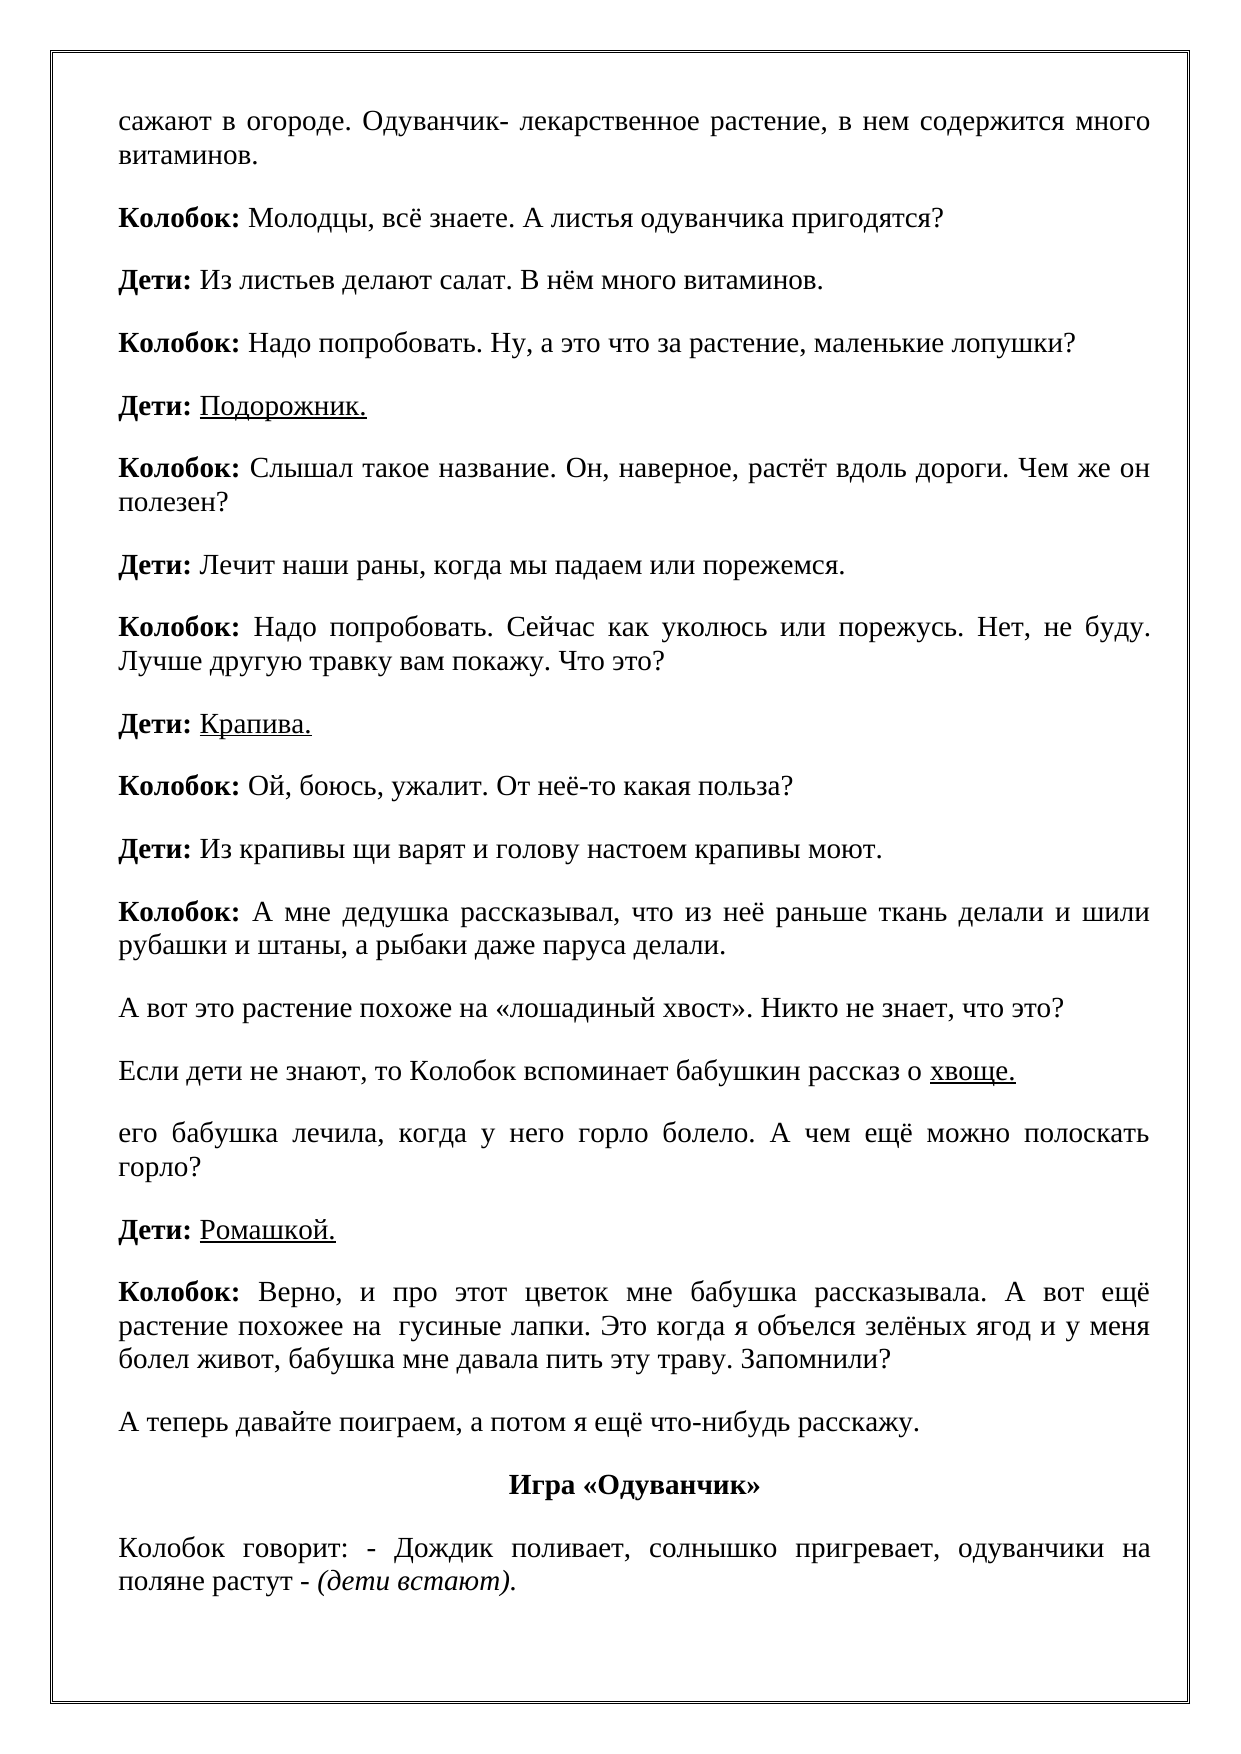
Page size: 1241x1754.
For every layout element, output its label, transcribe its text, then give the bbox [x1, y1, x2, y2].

text Колобок: Верно, и про этот цветок мне бабушка рассказывала. А вот ещё растение похожее на гусиные лапки. Это когда я объелся зелёных ягод и у меня болел живот, бабушка мне давала пить эту траву. Запомнили? [118, 1274, 1152, 1375]
text Игра «Одуванчик» [118, 1467, 1152, 1501]
text Колобок: Надо попробовать. Сейчас как уколюсь или порежусь. Нет, не буду. Лучше другую травку вам покажу. Что это? [118, 609, 1152, 677]
text Колобок: Молодцы, всё знаете. А листья одуванчика пригодятся? [118, 200, 1152, 233]
text А теперь давайте поиграем, а потом я ещё что-нибудь расскажу. [118, 1404, 1152, 1438]
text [118, 103, 1152, 171]
text Дети: Подорожник. [118, 388, 1152, 421]
text Дети: Крапива. [118, 706, 1152, 739]
text Дети: Лечит наши раны, когда мы падаем или порежемся. [118, 547, 1152, 580]
text Колобок: Слышал такое название. Он, наверное, растёт вдоль дороги. Чем же он полезен? [118, 451, 1152, 518]
text Дети: Из крапивы щи варят и голову настоем крапивы моют. [118, 831, 1152, 865]
text Дети: Из листьев делают салат. В нём много витаминов. [118, 262, 1152, 296]
text Колобок: Надо попробовать. Ну, а это что за растение, маленькие лопушки? [118, 325, 1152, 359]
text А вот это растение похоже на «лошадиный хвост». Никто не знает, что это? [118, 990, 1152, 1024]
text Колобок говорит: - Дождик поливает, солнышко пригревает, одуванчики на поляне растут - (дети встают). [118, 1530, 1152, 1597]
text Колобок: А мне дедушка рассказывал, что из неё раньше ткань делали и шили рубашки и штаны, а рыбаки даже паруса делали. [118, 894, 1152, 961]
text Колобок: Ой, боюсь, ужалит. От неё-то какая польза? [118, 768, 1152, 802]
text Если дети не знают, то Колобок вспоминает бабушкин рассказ о хвоще. [118, 1053, 1152, 1086]
text его бабушка лечила, когда у него горло болело. А чем ещё можно полоскать горло? [118, 1116, 1152, 1183]
text Дети: Ромашкой. [118, 1212, 1152, 1245]
